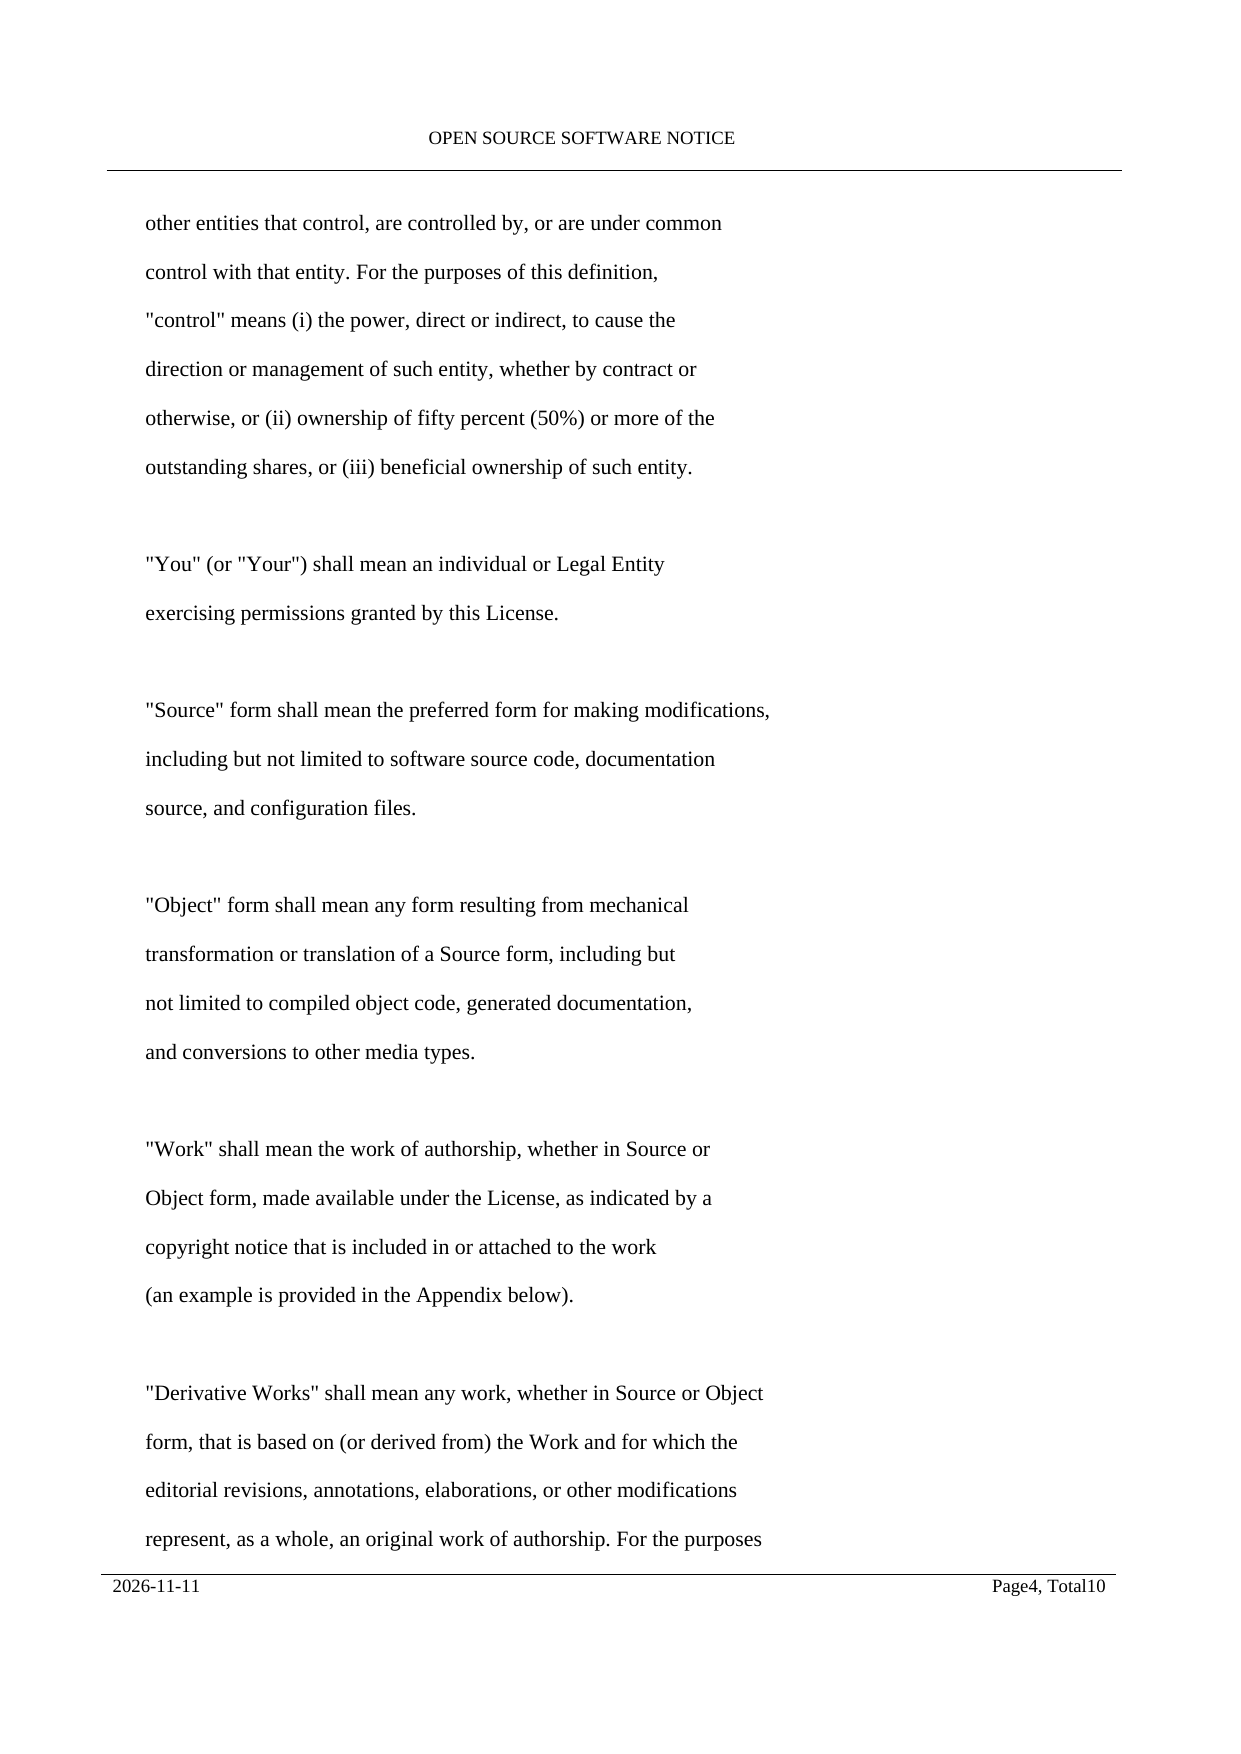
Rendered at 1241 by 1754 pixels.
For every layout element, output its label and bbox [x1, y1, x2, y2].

text [112, 206, 1128, 1555]
